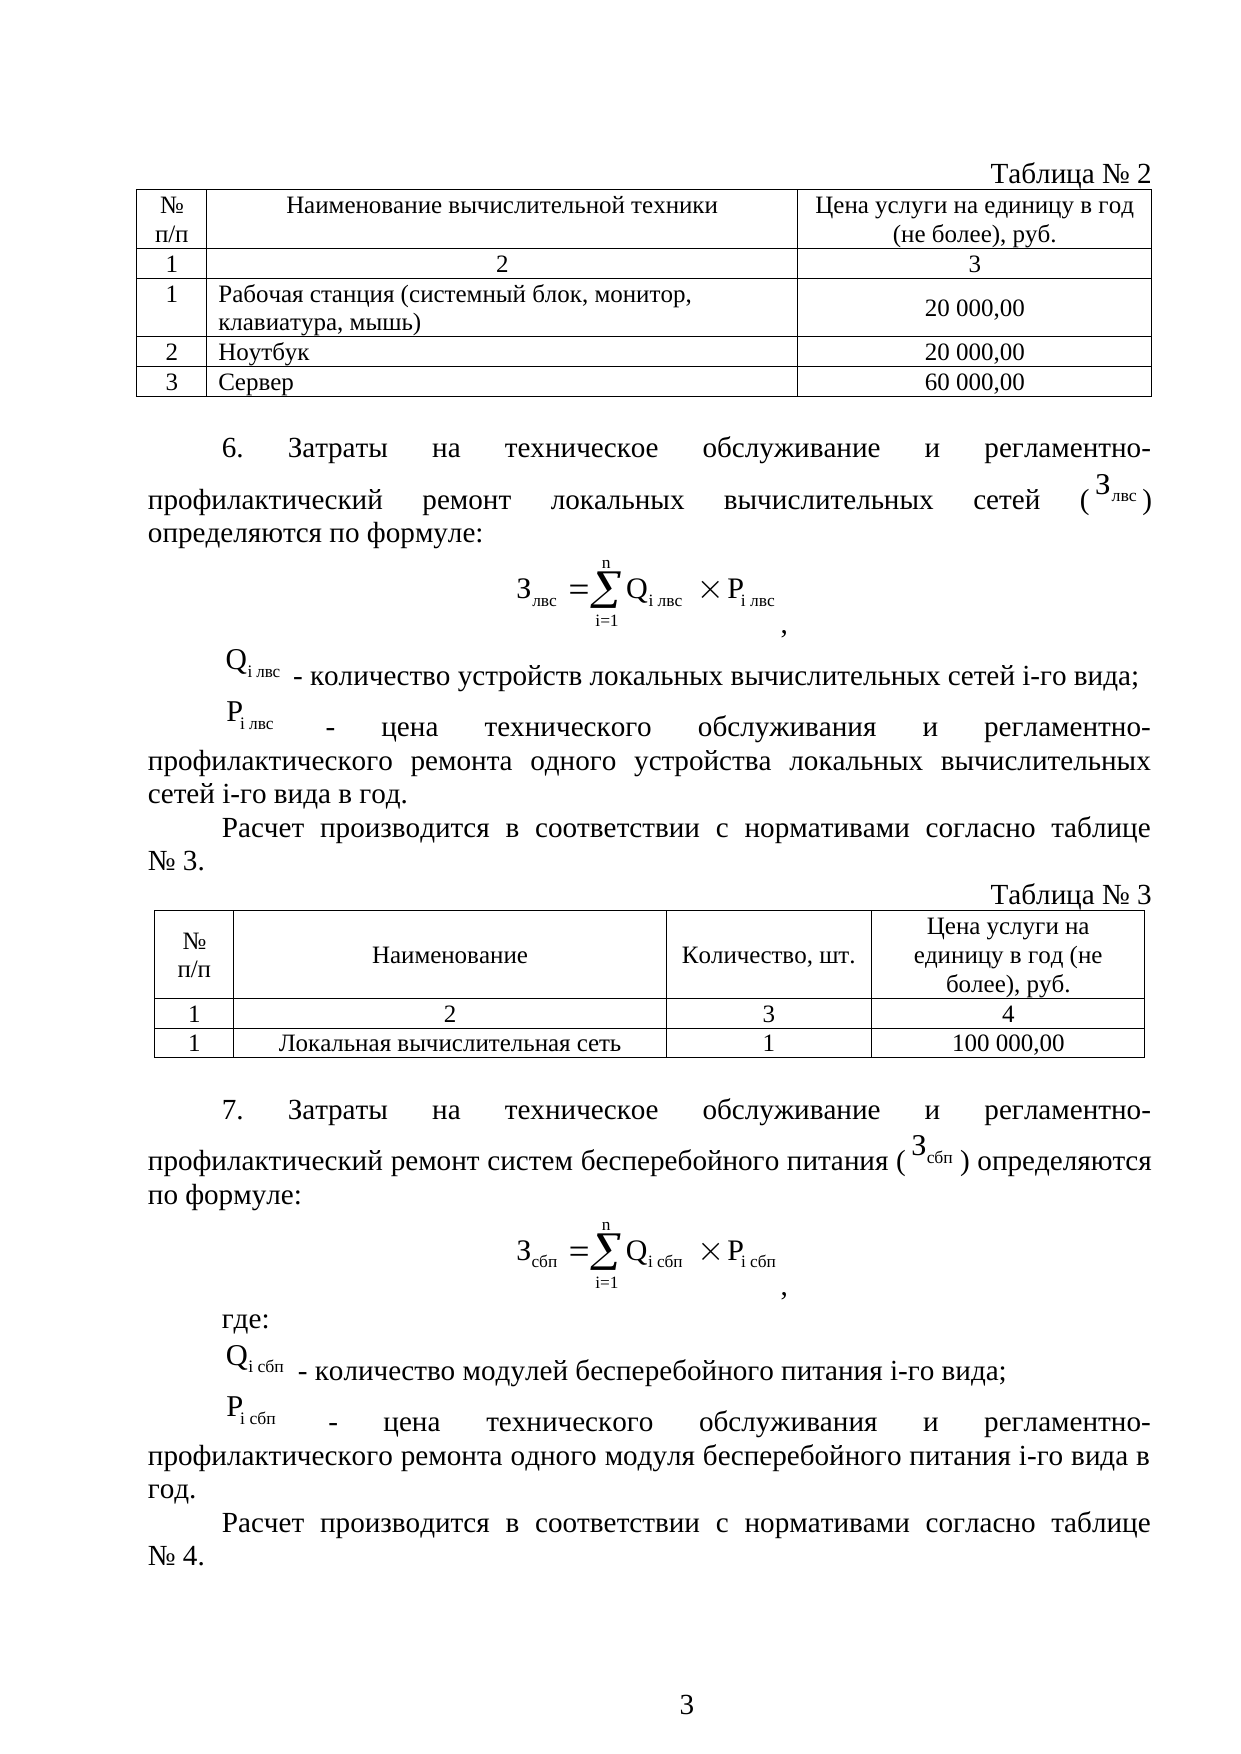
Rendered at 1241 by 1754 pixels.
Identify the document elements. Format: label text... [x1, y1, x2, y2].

table_cell Сервер [207, 367, 797, 396]
table_header № п/п [155, 911, 233, 998]
table_cell 1 [137, 279, 206, 336]
text где: [148, 1301, 1152, 1335]
text Таблица № 2 [148, 156, 1152, 189]
text 6. Затраты на техническое обслуживание и регламентно-профилактический ремонт локальных вычислительных сетей () определяются по формуле: [148, 430, 1152, 549]
text Расчет производится в соответствии с нормативами согласно таблице № 4. [148, 1505, 1152, 1572]
table_header Цена услуги на единицу в год (не более), руб. [872, 911, 1144, 998]
text - цена технического обслуживания и регламентно-профилактического ремонта одного устройства локальных вычислительных сетей i-го вида в год. [148, 691, 1152, 810]
table_cell 1 [155, 999, 233, 1027]
table_cell 1 [667, 1029, 871, 1057]
table_cell Локальная вычислительная сеть [234, 1029, 666, 1057]
text - количество модулей бесперебойного питания i-го вида; [148, 1335, 1152, 1386]
text Таблица № 3 [148, 877, 1152, 910]
text , [148, 549, 1152, 639]
table_header Наименование вычислительной техники [207, 190, 797, 248]
table_cell 60 000,00 [798, 367, 1151, 396]
table_cell 4 [872, 999, 1144, 1027]
table_cell 100 000,00 [872, 1029, 1144, 1057]
table_cell 1 [137, 249, 206, 278]
table_header Наименование [234, 911, 666, 998]
text , [148, 1211, 1152, 1301]
text 7. Затраты на техническое обслуживание и регламентно-профилактический ремонт систем бесперебойного питания () определяются по формуле: [148, 1092, 1152, 1211]
table_cell 3 [798, 249, 1151, 278]
table_header Количество, шт. [667, 911, 871, 998]
table_cell Рабочая станция (системный блок, монитор, клавиатура, мышь) [207, 279, 797, 336]
table_cell 2 [207, 249, 797, 278]
table_cell 2 [137, 337, 206, 366]
table_cell 20 000,00 [798, 337, 1151, 366]
table_cell 3 [667, 999, 871, 1027]
table_cell 3 [137, 367, 206, 396]
table_cell Ноутбук [207, 337, 797, 366]
text - количество устройств локальных вычислительных сетей i-го вида; [148, 639, 1152, 691]
table_cell 20 000,00 [798, 279, 1151, 336]
table_header № п/п [137, 190, 206, 248]
text Расчет производится в соответствии с нормативами согласно таблице № 3. [148, 810, 1152, 877]
text - цена технического обслуживания и регламентно-профилактического ремонта одного модуля бесперебойного питания i-го вида в год. [148, 1386, 1152, 1505]
table_cell 2 [234, 999, 666, 1027]
table_header Цена услуги на единицу в год (не более), руб. [798, 190, 1151, 248]
table_cell 1 [155, 1029, 233, 1057]
